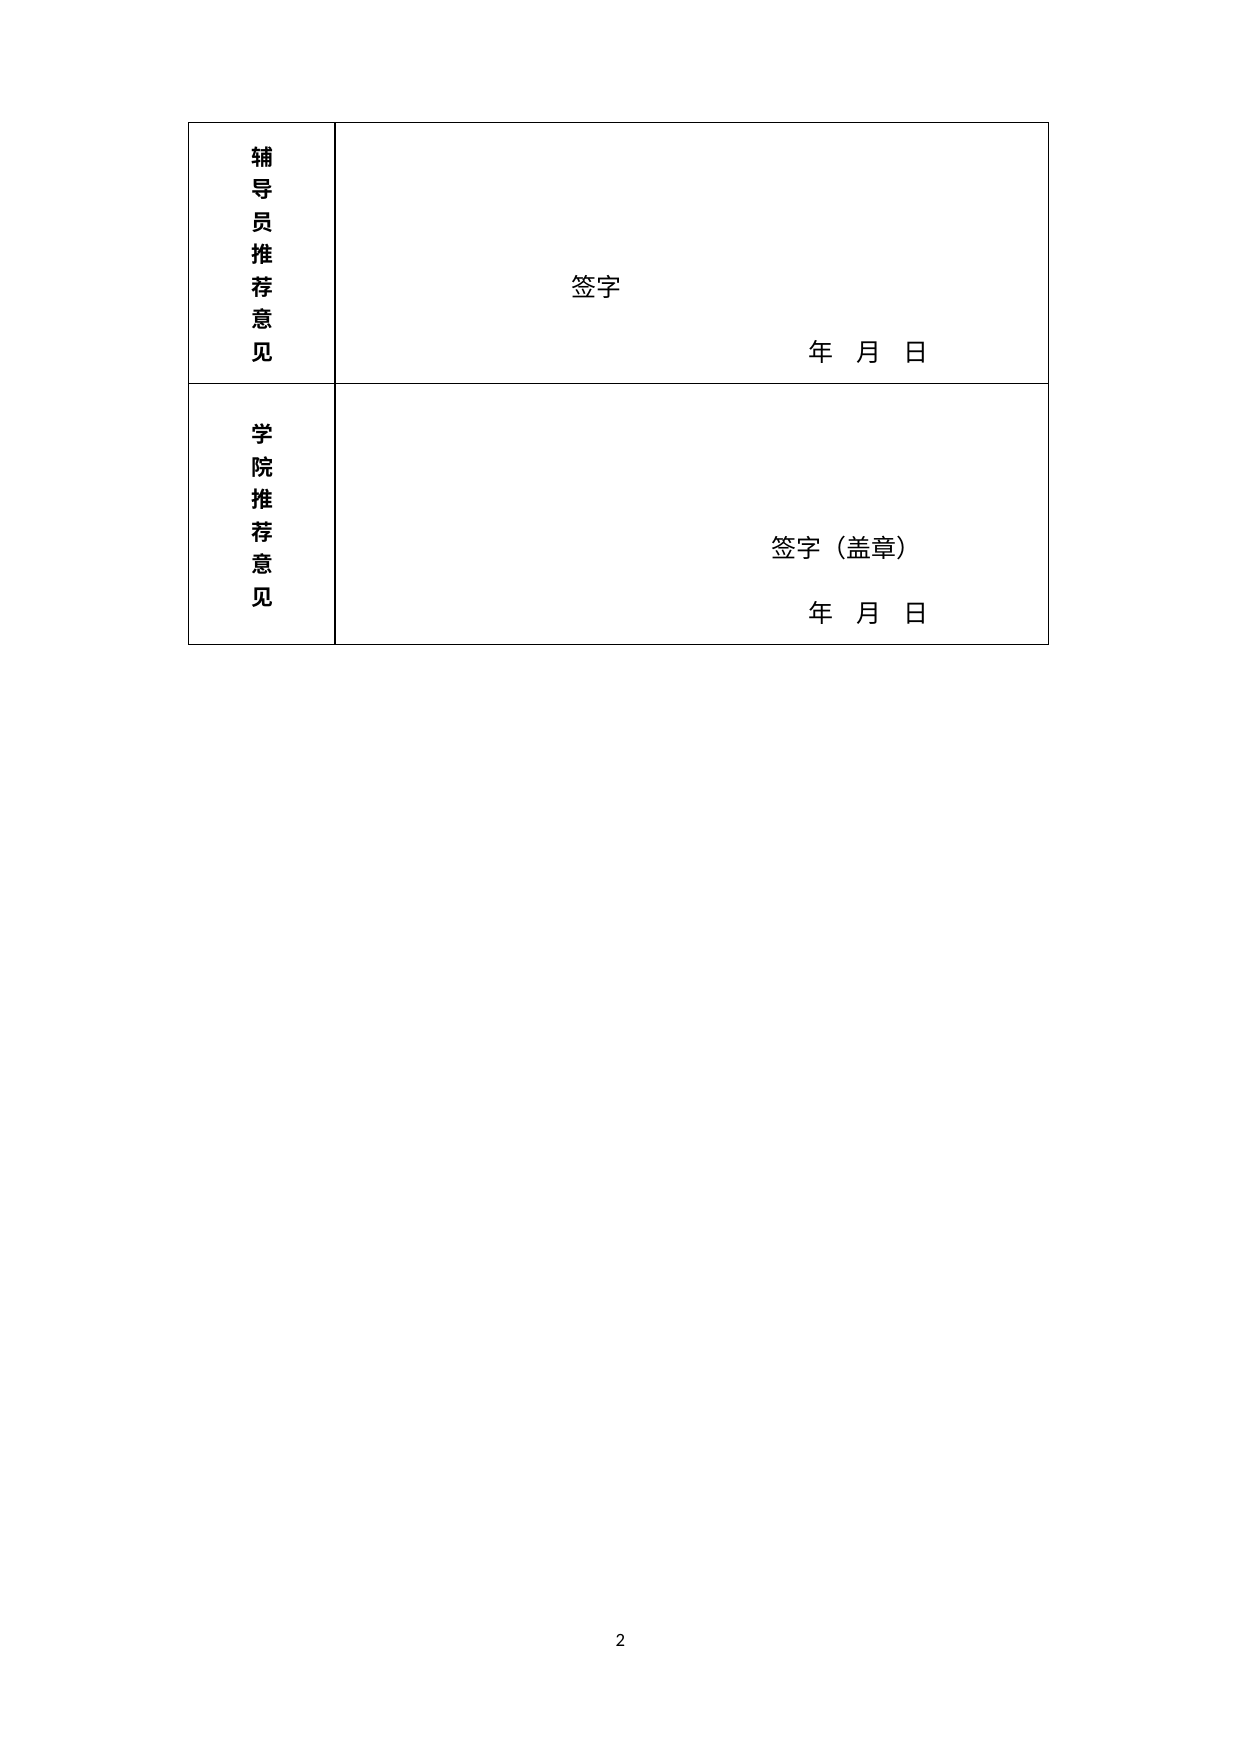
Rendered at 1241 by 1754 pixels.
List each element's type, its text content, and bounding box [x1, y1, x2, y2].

table_cell 学 院 推 荐 意 见 [189, 384, 334, 644]
table_cell 辅 导 员 推 荐 意 见 [189, 123, 334, 383]
table_cell 签字（盖章） 年 月 日 [336, 384, 1048, 644]
table_cell 签字 年 月 日 [336, 123, 1048, 383]
